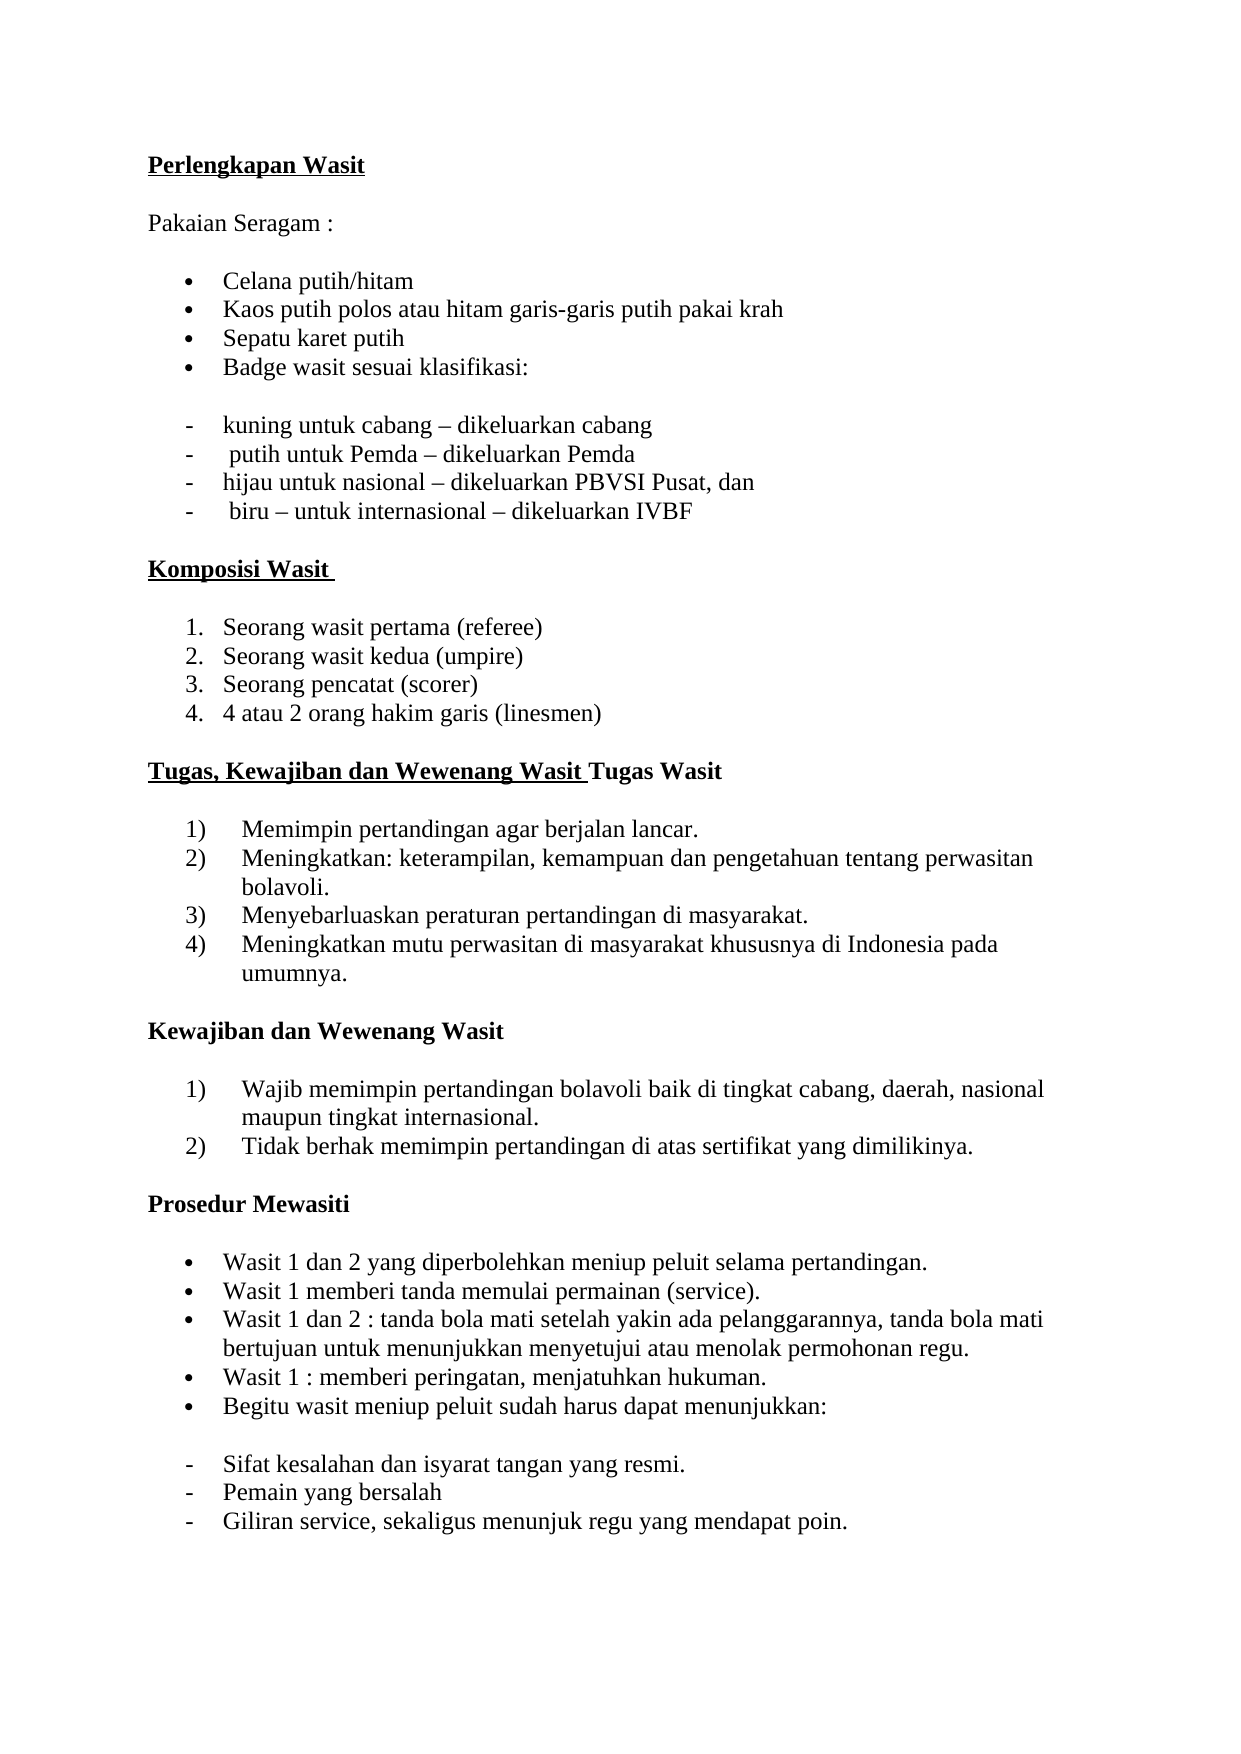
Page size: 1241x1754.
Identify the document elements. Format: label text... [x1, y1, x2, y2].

list biru – untuk internasional – dikeluarkan IVBF [185, 496, 1090, 525]
list Giliran service, sekaligus menunjuk regu yang mendapat poin. [185, 1506, 1090, 1535]
list Pemain yang bersalah [185, 1477, 1090, 1506]
list Wajib memimpin pertandingan bolavoli baik di tingkat cabang, daerah, nasional maupun tingkat internasional. [185, 1074, 1090, 1131]
list Seorang wasit pertama (referee) [185, 612, 1090, 641]
list Begitu wasit meniup peluit sudah harus dapat menunjukkan: [185, 1391, 1090, 1419]
list 4 atau 2 orang hakim garis (linesmen) [185, 698, 1090, 727]
text Prosedur Mewasiti [148, 1189, 1090, 1218]
text Pakaian Seragam : [148, 208, 1090, 237]
list Memimpin pertandingan agar berjalan lancar. [185, 814, 1090, 843]
list Wasit 1 dan 2 yang diperbolehkan meniup peluit selama pertandingan. [185, 1247, 1090, 1276]
list Meningkatkan: keterampilan, kemampuan dan pengetahuan tentang perwasitan bolavoli. [185, 843, 1090, 900]
list Kaos putih polos atau hitam garis-garis putih pakai krah [185, 294, 1090, 323]
list hijau untuk nasional – dikeluarkan PBVSI Pusat, dan [185, 467, 1090, 496]
list Tidak berhak memimpin pertandingan di atas sertifikat yang dimilikinya. [185, 1131, 1090, 1160]
list Seorang pencatat (scorer) [185, 669, 1090, 698]
list Wasit 1 memberi tanda memulai permainan (service). [185, 1276, 1090, 1304]
text Tugas, Kewajiban dan Wewenang Wasit Tugas Wasit [148, 756, 1090, 785]
list kuning untuk cabang – dikeluarkan cabang [185, 410, 1090, 439]
list Sepatu karet putih [185, 323, 1090, 352]
list putih untuk Pemda – dikeluarkan Pemda [185, 439, 1090, 467]
list Wasit 1 : memberi peringatan, menjatuhkan hukuman. [185, 1362, 1090, 1391]
list Badge wasit sesuai klasifikasi: [185, 352, 1090, 381]
text Kewajiban dan Wewenang Wasit [148, 1016, 1090, 1044]
list Meningkatkan mutu perwasitan di masyarakat khususnya di Indonesia pada umumnya. [185, 929, 1090, 987]
list Seorang wasit kedua (umpire) [185, 641, 1090, 669]
text Perlengkapan Wasit [148, 150, 1090, 179]
text Komposisi Wasit [148, 554, 1090, 583]
list Menyebarluaskan peraturan pertandingan di masyarakat. [185, 900, 1090, 929]
list Celana putih/hitam [185, 266, 1090, 294]
list Wasit 1 dan 2 : tanda bola mati setelah yakin ada pelanggarannya, tanda bola mati bertujuan untuk menunjukkan menyetujui atau menolak permohonan regu. [185, 1304, 1090, 1362]
list Sifat kesalahan dan isyarat tangan yang resmi. [185, 1449, 1090, 1477]
